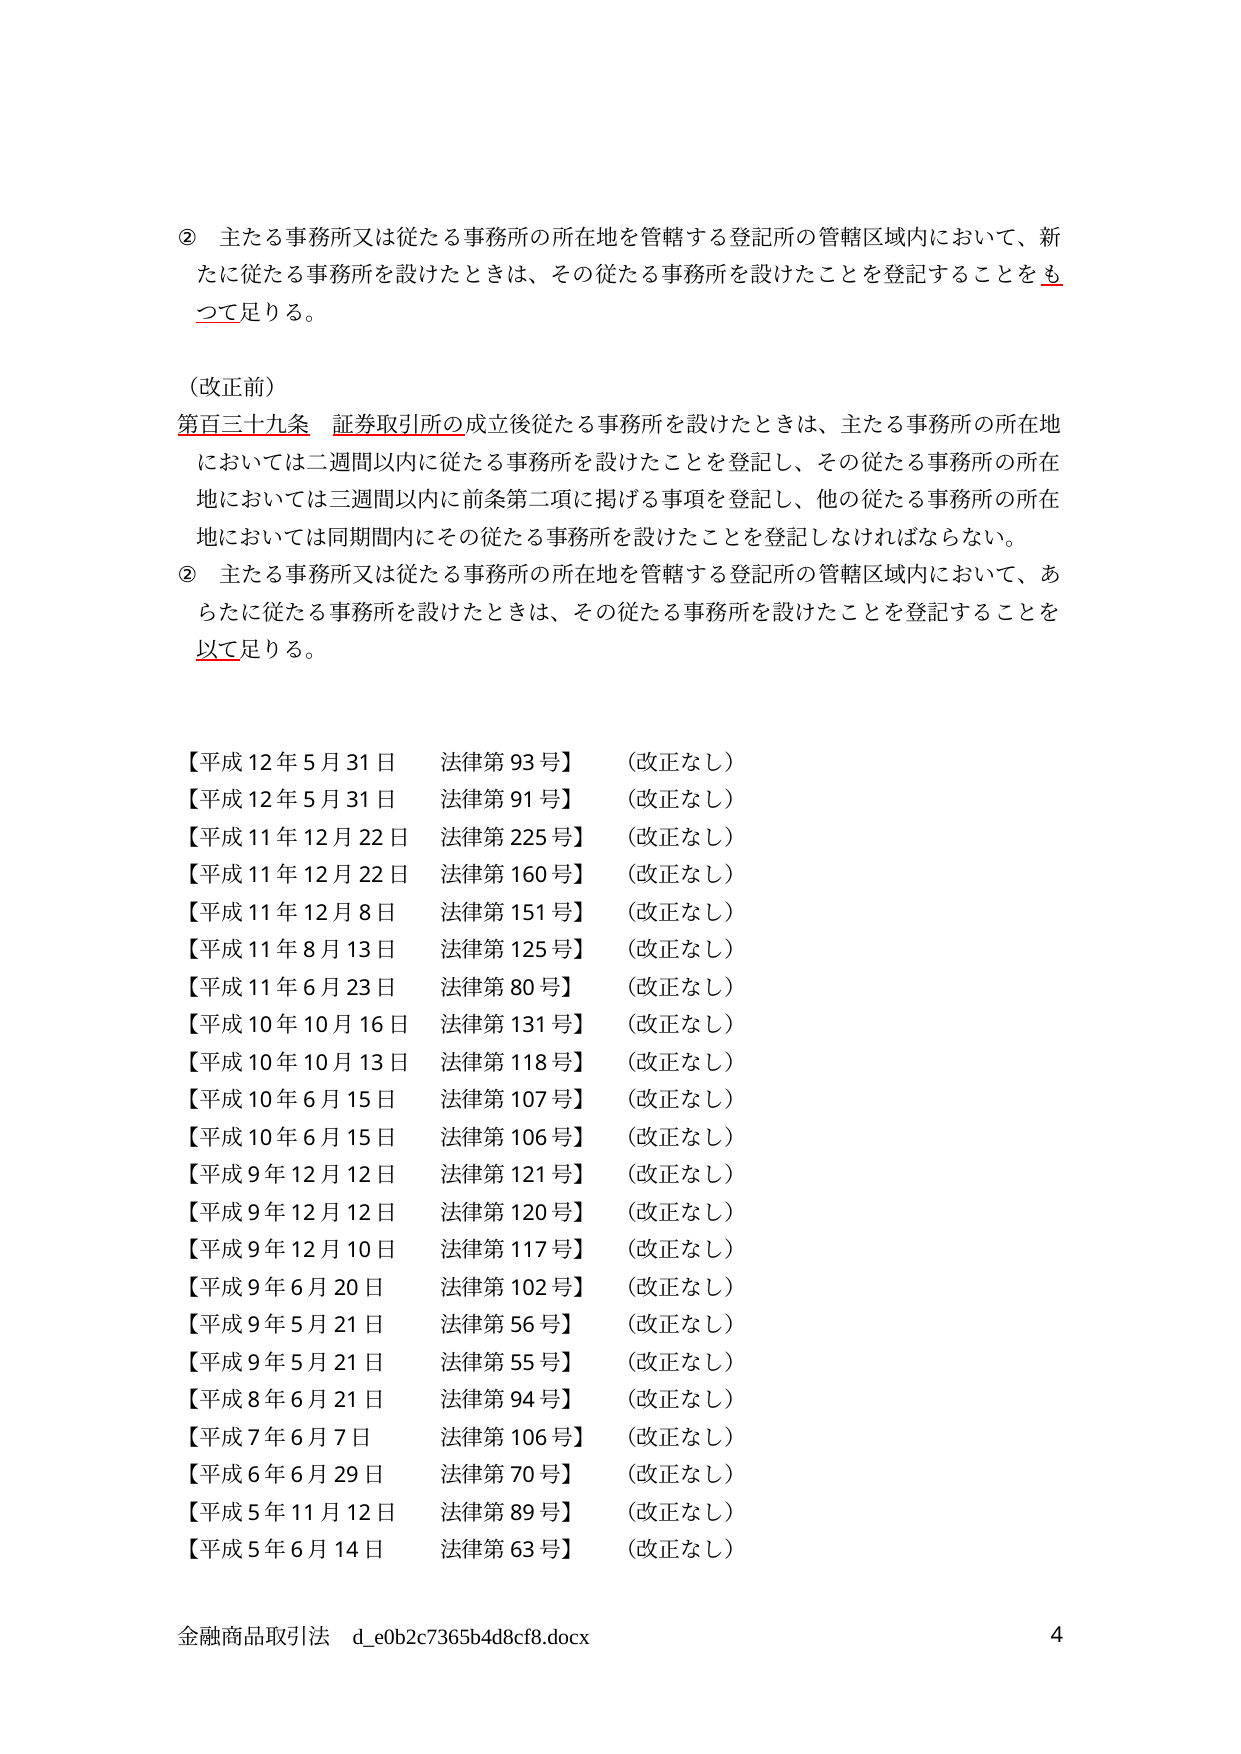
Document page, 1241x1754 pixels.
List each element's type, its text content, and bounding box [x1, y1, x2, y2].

text 【平成8年6月21日 法律第94号】 （改正なし） [177, 1379, 1063, 1417]
text 【平成10年6月15日 法律第107号】 （改正なし） [177, 1079, 1063, 1117]
text 【平成7年6月7日 法律第106号】 （改正なし） [177, 1417, 1063, 1454]
text 【平成12年5月31日 法律第93号】 （改正なし） [177, 742, 1063, 779]
text 【平成5年11月12日 法律第89号】 （改正なし） [177, 1492, 1063, 1529]
text 【平成9年6月20日 法律第102号】 （改正なし） [177, 1267, 1063, 1304]
text ② 主たる事務所又は従たる事務所の所在地を管轄する登記所の管轄区域内において、新たに従たる事務所を設けたときは、その従たる事務所を設けたことを登記することをもつて足りる。 [177, 217, 1063, 329]
text 【平成12年5月31日 法律第91号】 （改正なし） [177, 779, 1063, 817]
text 【平成5年6月14日 法律第63号】 （改正なし） [177, 1529, 1063, 1567]
text ② 主たる事務所又は従たる事務所の所在地を管轄する登記所の管轄区域内において、あらたに従たる事務所を設けたときは、その従たる事務所を設けたことを登記することを以て足りる。 [177, 554, 1063, 667]
text 【平成9年5月21日 法律第55号】 （改正なし） [177, 1342, 1063, 1379]
text 【平成9年12月12日 法律第120号】 （改正なし） [177, 1192, 1063, 1229]
text 【平成10年6月15日 法律第106号】 （改正なし） [177, 1117, 1063, 1154]
text 【平成10年10月13日 法律第118号】 （改正なし） [177, 1042, 1063, 1079]
text 【平成11年12月8日 法律第151号】 （改正なし） [177, 892, 1063, 929]
text 【平成9年5月21日 法律第56号】 （改正なし） [177, 1304, 1063, 1342]
text 【平成11年6月23日 法律第80号】 （改正なし） [177, 967, 1063, 1004]
text 第百三十九条 証券取引所の成立後従たる事務所を設けたときは、主たる事務所の所在地においては二週間以内に従たる事務所を設けたことを登記し、その従たる事務所の所在地においては三週間以内に前条第二項に掲げる事項を登記し、他の従たる事務所の所在地においては同期間内にその従たる事務所を設けたことを登記しなければならない。 [177, 404, 1063, 554]
text 【平成11年12月22日 法律第160号】 （改正なし） [177, 854, 1063, 892]
text 【平成11年8月13日 法律第125号】 （改正なし） [177, 929, 1063, 967]
text 【平成9年12月10日 法律第117号】 （改正なし） [177, 1229, 1063, 1267]
text 【平成10年10月16日 法律第131号】 （改正なし） [177, 1004, 1063, 1042]
text （改正前） [177, 367, 1063, 404]
text 【平成11年12月22日 法律第225号】 （改正なし） [177, 817, 1063, 854]
text 【平成6年6月29日 法律第70号】 （改正なし） [177, 1454, 1063, 1492]
text 【平成9年12月12日 法律第121号】 （改正なし） [177, 1154, 1063, 1192]
